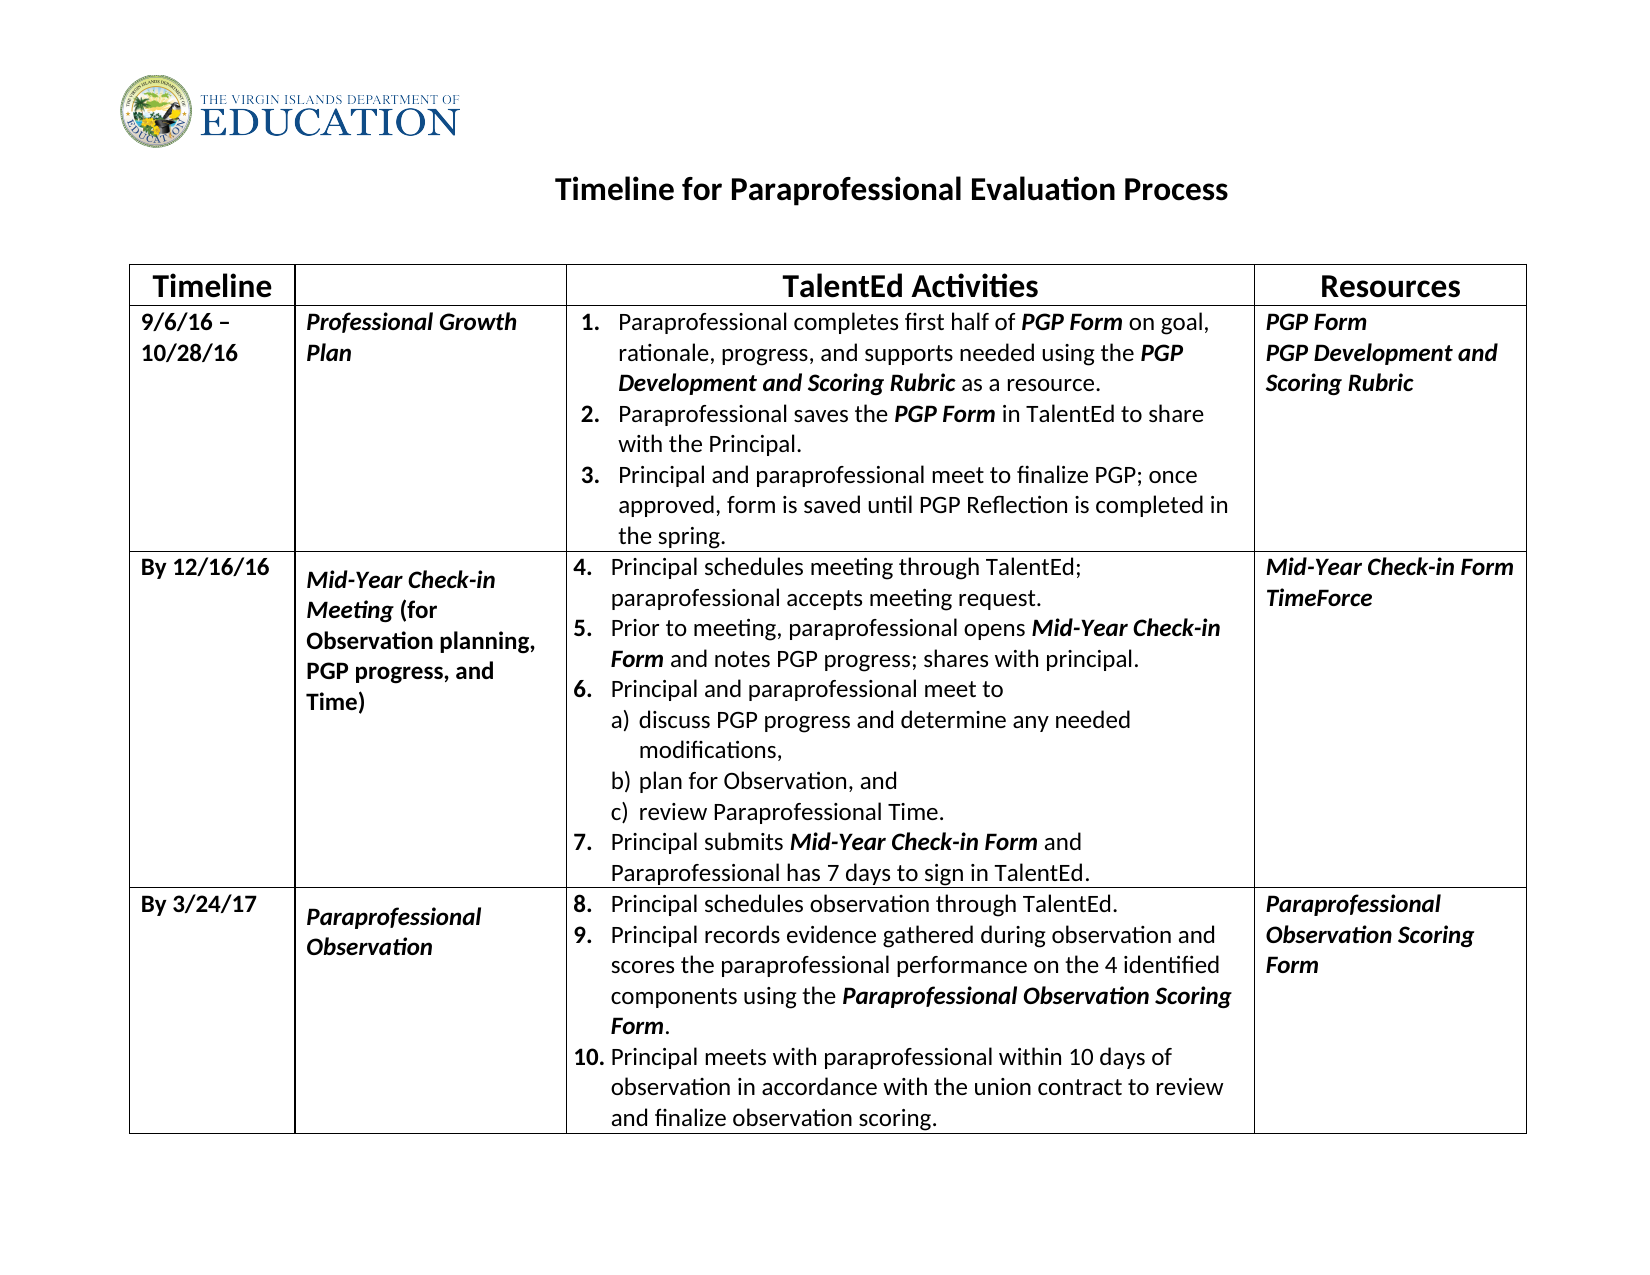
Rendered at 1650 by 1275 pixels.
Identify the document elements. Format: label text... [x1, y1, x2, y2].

table_header [296, 265, 566, 305]
table_cell Paraprofessional completes first half of PGP Form on goal, rationale, progress, and supports needed using the PGP Development and Scoring Rubric as a resource. Paraprofessional saves the PGP Form in TalentEd to share with the Principal. Principal and paraprofessional meet to finalize PGP; once approved, form is saved until PGP Reflection is completed in the spring. [567, 306, 1254, 551]
table_cell By 12/16/16 [130, 552, 294, 887]
table_cell Paraprofessional Observation Scoring Form [1255, 888, 1526, 1132]
table_header TalentEd Activities [567, 265, 1254, 305]
table_cell Professional Growth Plan [296, 306, 566, 551]
table_header Resources [1255, 265, 1526, 305]
picture [120, 75, 464, 148]
table_cell PGP Form PGP Development and Scoring Rubric [1255, 306, 1526, 551]
table_cell Paraprofessional Observation [296, 888, 566, 1132]
table_cell By 3/24/17 [130, 888, 294, 1132]
table_cell Principal schedules meeting through TalentEd; paraprofessional accepts meeting request. Prior to meeting, paraprofessional opens Mid-Year Check-in Form and notes PGP progress; shares with principal. Principal and paraprofessional meet to discuss PGP progress and determine any needed modifications, plan for Observation, and review Paraprofessional Time. Principal submits Mid-Year Check-in Form and Paraprofessional has 7 days to sign in TalentEd. [567, 552, 1254, 887]
table_cell Mid-Year Check-in Meeting (for Observation planning, PGP progress, and Time) [296, 552, 566, 887]
table_cell 9/6/16 – 10/28/16 [130, 306, 294, 551]
list Timeline for Paraprofessional Evaluation Process [200, 168, 1584, 208]
table_header Timeline [130, 265, 294, 305]
table_cell Mid-Year Check-in Form TimeForce [1255, 552, 1526, 887]
